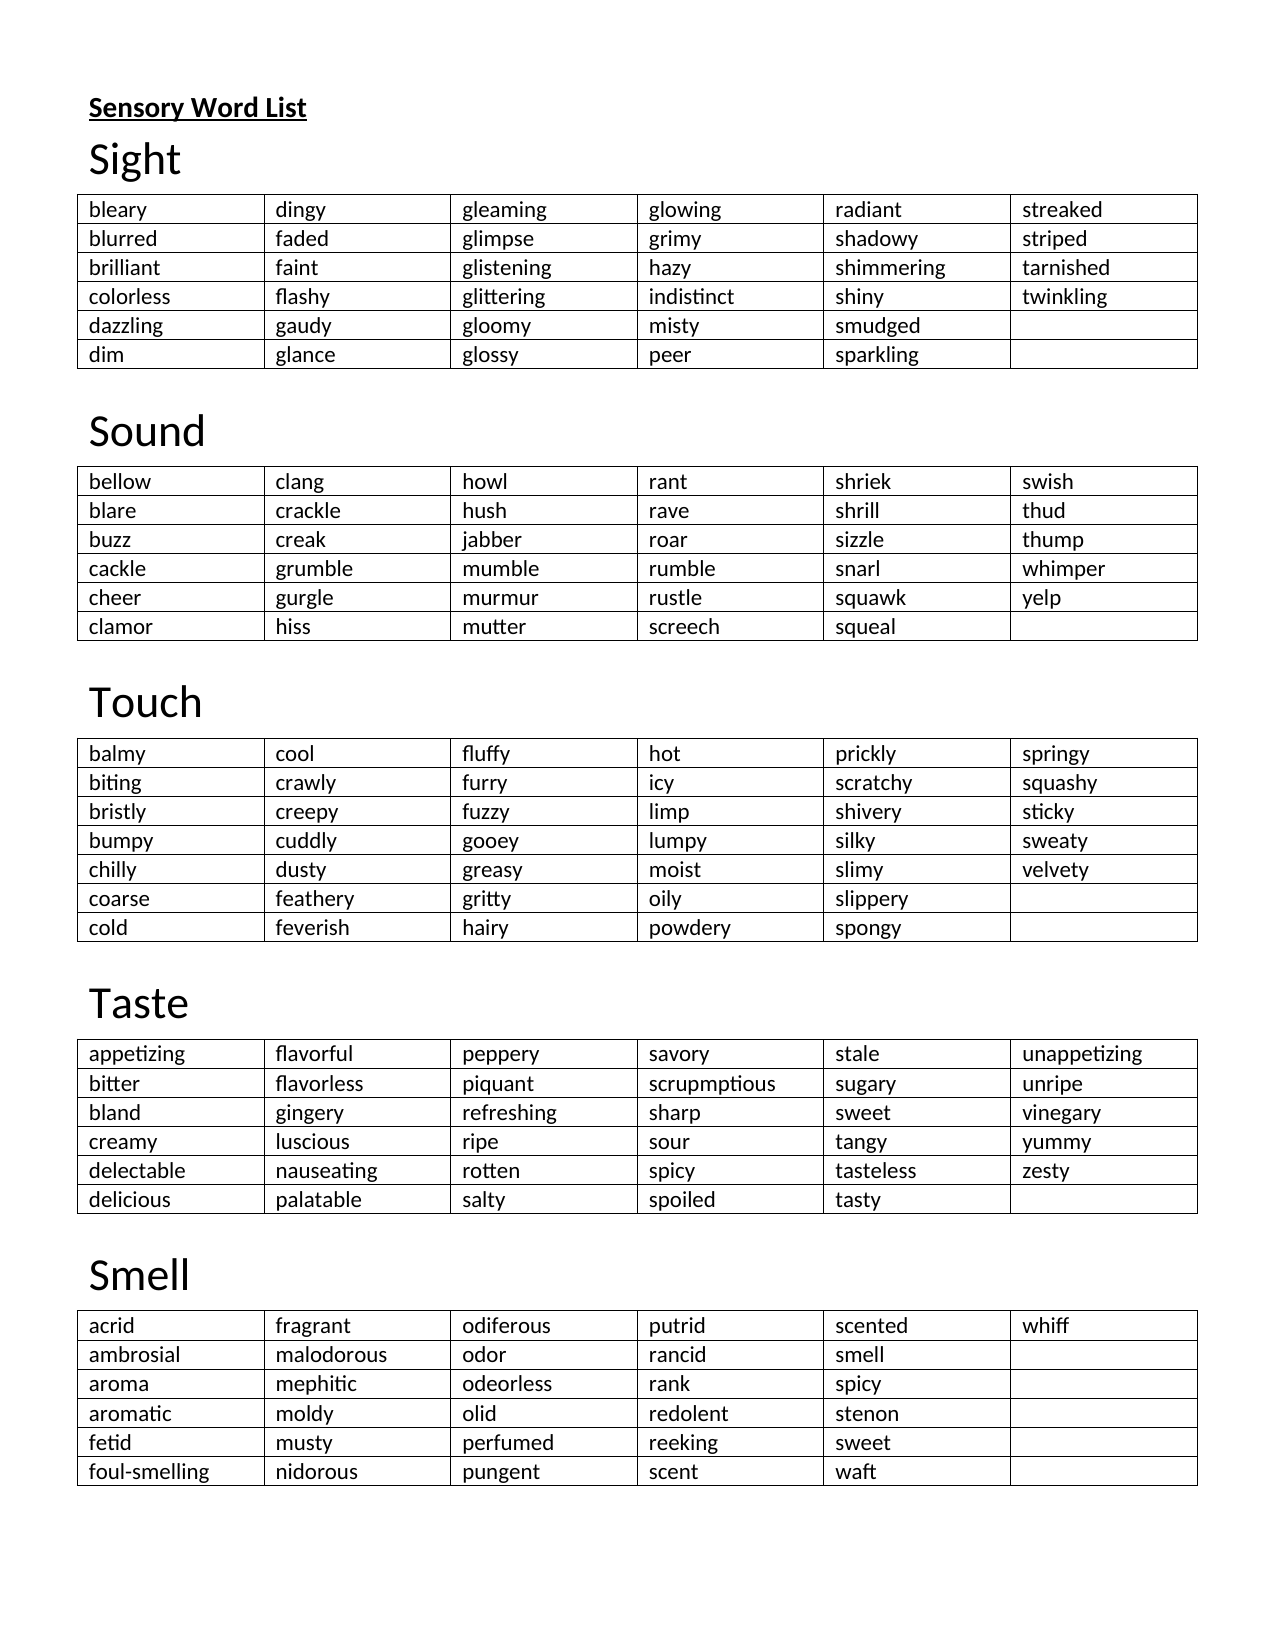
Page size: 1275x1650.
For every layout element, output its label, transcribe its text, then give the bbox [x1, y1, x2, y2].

table_header appetizing [78, 1040, 264, 1068]
table_cell rank [638, 1370, 823, 1398]
table_cell icy [638, 768, 823, 796]
table_header shriek [824, 467, 1010, 495]
table_cell snarl [824, 554, 1010, 582]
table_cell mephitic [265, 1370, 450, 1398]
table_cell nauseating [265, 1156, 450, 1184]
table_cell tarnished [1011, 253, 1197, 281]
table_cell squeal [824, 612, 1010, 640]
table_cell glossy [451, 340, 637, 368]
table_cell sizzle [824, 525, 1010, 553]
table_header scented [824, 1311, 1010, 1339]
table_cell malodorous [265, 1341, 450, 1368]
table_cell gritty [451, 884, 637, 912]
table_cell striped [1011, 224, 1197, 252]
table_header glowing [638, 195, 823, 223]
table_cell rave [638, 496, 823, 524]
table_cell moist [638, 855, 823, 883]
table_cell vinegary [1011, 1098, 1197, 1126]
table_header dingy [265, 195, 450, 223]
table_cell redolent [638, 1399, 823, 1427]
table_cell rancid [638, 1341, 823, 1368]
table_cell dim [78, 340, 264, 368]
table_cell spongy [824, 913, 1010, 941]
table_header balmy [78, 739, 264, 767]
table_header hot [638, 739, 823, 767]
table_cell tasty [824, 1185, 1010, 1213]
table_cell faded [265, 224, 450, 252]
table_cell gurgle [265, 583, 450, 611]
table_cell fetid [78, 1428, 264, 1456]
table_cell salty [451, 1185, 637, 1213]
table_header peppery [451, 1040, 637, 1068]
table_cell smell [824, 1341, 1010, 1368]
table_cell rotten [451, 1156, 637, 1184]
table_cell odor [451, 1341, 637, 1368]
table_header unappetizing [1011, 1040, 1197, 1068]
table_cell smudged [824, 311, 1010, 339]
table_cell blurred [78, 224, 264, 252]
table_cell moldy [265, 1399, 450, 1427]
table_header springy [1011, 739, 1197, 767]
table_cell hush [451, 496, 637, 524]
table_cell clamor [78, 612, 264, 640]
table_cell [1011, 1370, 1197, 1398]
table_cell yummy [1011, 1127, 1197, 1155]
table_cell flashy [265, 282, 450, 310]
table_cell delicious [78, 1185, 264, 1213]
text Sound [89, 401, 1186, 457]
table_cell oily [638, 884, 823, 912]
table_cell blare [78, 496, 264, 524]
table_cell creamy [78, 1127, 264, 1155]
table_header acrid [78, 1311, 264, 1339]
table_cell misty [638, 311, 823, 339]
table_cell musty [265, 1428, 450, 1456]
table_cell rustle [638, 583, 823, 611]
table_cell silky [824, 826, 1010, 854]
table_cell cheer [78, 583, 264, 611]
table_header putrid [638, 1311, 823, 1339]
table_cell flavorless [265, 1069, 450, 1097]
table_cell mutter [451, 612, 637, 640]
table_cell slimy [824, 855, 1010, 883]
table_cell tangy [824, 1127, 1010, 1155]
table_cell buzz [78, 525, 264, 553]
text Touch [89, 673, 1186, 729]
table_cell zesty [1011, 1156, 1197, 1184]
table_cell gaudy [265, 311, 450, 339]
table_cell murmur [451, 583, 637, 611]
table_header radiant [824, 195, 1010, 223]
text Smell [89, 1246, 1186, 1302]
table_cell pungent [451, 1457, 637, 1485]
table_cell scratchy [824, 768, 1010, 796]
table_cell rumble [638, 554, 823, 582]
table_cell olid [451, 1399, 637, 1427]
table_cell dusty [265, 855, 450, 883]
table_header fluffy [451, 739, 637, 767]
table_cell coarse [78, 884, 264, 912]
table_cell faint [265, 253, 450, 281]
table_cell [1011, 884, 1197, 912]
table_cell aromatic [78, 1399, 264, 1427]
table_header whiff [1011, 1311, 1197, 1339]
table_header clang [265, 467, 450, 495]
table_cell odeorless [451, 1370, 637, 1398]
table_cell sour [638, 1127, 823, 1155]
table_cell feathery [265, 884, 450, 912]
table_cell shiny [824, 282, 1010, 310]
table_cell feverish [265, 913, 450, 941]
table_cell scrupmptious [638, 1069, 823, 1097]
table_cell stenon [824, 1399, 1010, 1427]
table_cell reeking [638, 1428, 823, 1456]
table_cell shimmering [824, 253, 1010, 281]
table_cell sparkling [824, 340, 1010, 368]
table_cell grumble [265, 554, 450, 582]
table_cell glistening [451, 253, 637, 281]
table_cell limp [638, 797, 823, 825]
table_cell glimpse [451, 224, 637, 252]
table_cell peer [638, 340, 823, 368]
table_cell bland [78, 1098, 264, 1126]
table_cell perfumed [451, 1428, 637, 1456]
table_cell screech [638, 612, 823, 640]
table_cell bristly [78, 797, 264, 825]
table_cell greasy [451, 855, 637, 883]
table_cell thump [1011, 525, 1197, 553]
table_cell jabber [451, 525, 637, 553]
table_cell [1011, 340, 1197, 368]
table_cell gloomy [451, 311, 637, 339]
table_header prickly [824, 739, 1010, 767]
table_cell indistinct [638, 282, 823, 310]
table_cell squashy [1011, 768, 1197, 796]
table_cell colorless [78, 282, 264, 310]
table_cell spicy [824, 1370, 1010, 1398]
table_cell sharp [638, 1098, 823, 1126]
table_header gleaming [451, 195, 637, 223]
table_cell squawk [824, 583, 1010, 611]
table_cell shrill [824, 496, 1010, 524]
table_header odiferous [451, 1311, 637, 1339]
table_cell cold [78, 913, 264, 941]
table_cell spicy [638, 1156, 823, 1184]
table_header rant [638, 467, 823, 495]
table_cell gooey [451, 826, 637, 854]
table_cell [1011, 1457, 1197, 1485]
table_cell sweaty [1011, 826, 1197, 854]
table_cell piquant [451, 1069, 637, 1097]
table_header flavorful [265, 1040, 450, 1068]
table_cell scent [638, 1457, 823, 1485]
table_cell [1011, 1399, 1197, 1427]
table_cell unripe [1011, 1069, 1197, 1097]
table_cell waft [824, 1457, 1010, 1485]
table_header bleary [78, 195, 264, 223]
table_cell twinkling [1011, 282, 1197, 310]
table_header stale [824, 1040, 1010, 1068]
table_cell palatable [265, 1185, 450, 1213]
table_cell sweet [824, 1428, 1010, 1456]
table_cell [1011, 1185, 1197, 1213]
table_header cool [265, 739, 450, 767]
table_cell [1011, 311, 1197, 339]
table_cell roar [638, 525, 823, 553]
table_cell sticky [1011, 797, 1197, 825]
table_cell slippery [824, 884, 1010, 912]
table_cell ambrosial [78, 1341, 264, 1368]
table_cell chilly [78, 855, 264, 883]
table_header fragrant [265, 1311, 450, 1339]
table_cell luscious [265, 1127, 450, 1155]
table_cell furry [451, 768, 637, 796]
table_cell crawly [265, 768, 450, 796]
table_cell powdery [638, 913, 823, 941]
table_cell [1011, 913, 1197, 941]
table_cell yelp [1011, 583, 1197, 611]
table_cell whimper [1011, 554, 1197, 582]
table_cell lumpy [638, 826, 823, 854]
table_cell nidorous [265, 1457, 450, 1485]
table_cell cuddly [265, 826, 450, 854]
table_header bellow [78, 467, 264, 495]
table_cell [1011, 1341, 1197, 1368]
table_cell shadowy [824, 224, 1010, 252]
table_cell hairy [451, 913, 637, 941]
table_header swish [1011, 467, 1197, 495]
table_cell hazy [638, 253, 823, 281]
table_cell [1011, 612, 1197, 640]
table_cell glance [265, 340, 450, 368]
table_cell bumpy [78, 826, 264, 854]
table_cell cackle [78, 554, 264, 582]
table_header savory [638, 1040, 823, 1068]
text Sight [89, 129, 1186, 186]
table_cell creak [265, 525, 450, 553]
table_cell delectable [78, 1156, 264, 1184]
table_cell creepy [265, 797, 450, 825]
table_cell thud [1011, 496, 1197, 524]
table_cell crackle [265, 496, 450, 524]
table_cell tasteless [824, 1156, 1010, 1184]
table_header streaked [1011, 195, 1197, 223]
table_cell refreshing [451, 1098, 637, 1126]
table_cell gingery [265, 1098, 450, 1126]
table_cell glittering [451, 282, 637, 310]
table_cell hiss [265, 612, 450, 640]
table_cell bitter [78, 1069, 264, 1097]
table_cell brilliant [78, 253, 264, 281]
table_cell biting [78, 768, 264, 796]
table_cell aroma [78, 1370, 264, 1398]
table_cell [1011, 1428, 1197, 1456]
text Taste [89, 974, 1186, 1030]
table_cell ripe [451, 1127, 637, 1155]
table_cell spoiled [638, 1185, 823, 1213]
table_cell sugary [824, 1069, 1010, 1097]
table_cell mumble [451, 554, 637, 582]
table_cell shivery [824, 797, 1010, 825]
table_cell dazzling [78, 311, 264, 339]
table_cell foul-smelling [78, 1457, 264, 1485]
table_cell fuzzy [451, 797, 637, 825]
text Sensory Word List [89, 89, 1186, 124]
table_header howl [451, 467, 637, 495]
table_cell sweet [824, 1098, 1010, 1126]
table_cell velvety [1011, 855, 1197, 883]
table_cell grimy [638, 224, 823, 252]
